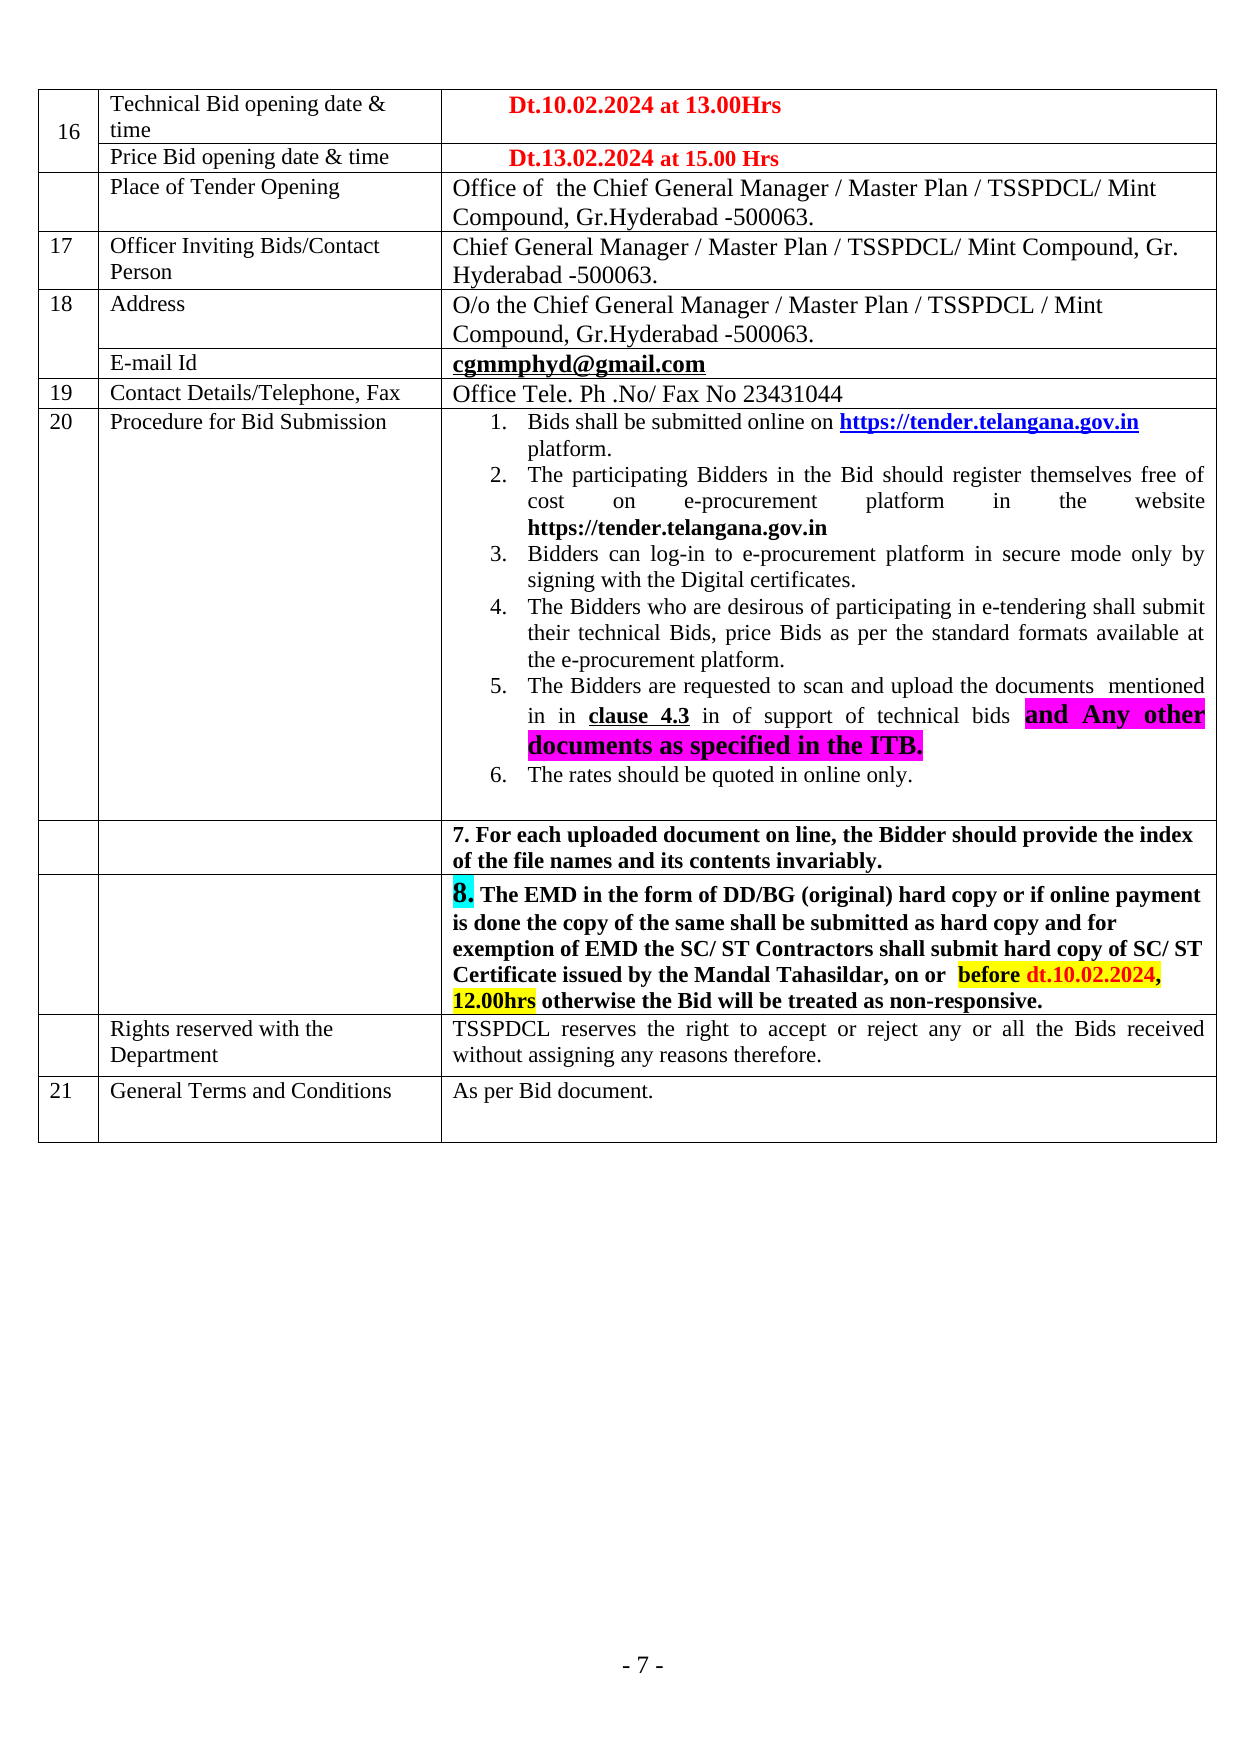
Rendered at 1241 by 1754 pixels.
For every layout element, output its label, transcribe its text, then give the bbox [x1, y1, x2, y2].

table_cell [39, 821, 98, 874]
table_cell [39, 173, 98, 231]
table_cell 16 [39, 90, 98, 172]
table_cell E-mail Id [99, 349, 441, 378]
table_cell Bids shall be submitted online on https://tender.telangana.gov.in platform. The participating Bidders in the Bid should register themselves free of cost on e-procurement platform in the website https://tender.telangana.gov.in Bidders can log-in to e-procurement platform in secure mode only by signing with the Digital certificates. The Bidders who are desirous of participating in e-tendering shall submit their technical Bids, price Bids as per the standard formats available at the e-procurement platform. The Bidders are requested to scan and upload the documents mentioned in in clause 4.3 in of support of technical bids and Any other documents as specified in the ITB. The rates should be quoted in online only. [442, 409, 1216, 820]
table_cell Chief General Manager / Master Plan / TSSPDCL/ Mint Compound, Gr. Hyderabad -500063. [442, 232, 1216, 289]
table_cell Dt.13.02.2024 at 15.00 Hrs [442, 144, 1216, 172]
table_cell Place of Tender Opening [99, 173, 441, 231]
table_cell [99, 875, 441, 1014]
table_cell 7. For each uploaded document on line, the Bidder should provide the index of the file names and its contents invariably. [442, 821, 1216, 874]
table_cell Dt.10.02.2024 at 13.00Hrs [442, 90, 1216, 142]
table_cell Price Bid opening date & time [99, 144, 441, 172]
table_cell Procedure for Bid Submission [99, 409, 441, 820]
table_cell 17 [39, 232, 98, 289]
table_cell O/o the Chief General Manager / Master Plan / TSSPDCL / Mint Compound, Gr.Hyderabad -500063. [442, 290, 1216, 348]
table_cell 19 [39, 379, 98, 407]
table_cell TSSPDCL reserves the right to accept or reject any or all the Bids received without assigning any reasons therefore. [442, 1015, 1216, 1076]
table_cell As per Bid document. [442, 1077, 1216, 1142]
table_cell Address [99, 290, 441, 348]
table_cell Rights reserved with the Department [99, 1015, 441, 1076]
table_cell Office Tele. Ph .No/ Fax No 23431044 [442, 379, 1216, 407]
table_cell 21 [39, 1077, 98, 1142]
table_cell cgmmphyd@gmail.com [442, 349, 1216, 378]
table_cell General Terms and Conditions [99, 1077, 441, 1142]
table_cell [39, 875, 98, 1014]
table_cell Technical Bid opening date & time [99, 90, 441, 142]
table_cell Contact Details/Telephone, Fax [99, 379, 441, 407]
table_cell 8. The EMD in the form of DD/BG (original) hard copy or if online payment is done the copy of the same shall be submitted as hard copy and for exemption of EMD the SC/ ST Contractors shall submit hard copy of SC/ ST Certificate issued by the Mandal Tahasildar, on or before dt.10.02.2024, 12.00hrs otherwise the Bid will be treated as non-responsive. [442, 875, 1216, 1014]
table_cell 20 [39, 409, 98, 820]
table_cell Officer Inviting Bids/Contact Person [99, 232, 441, 289]
table_cell [39, 1015, 98, 1076]
table_cell Office of the Chief General Manager / Master Plan / TSSPDCL/ Mint Compound, Gr.Hyderabad -500063. [442, 173, 1216, 231]
table_cell 18 [39, 290, 98, 378]
table_cell [99, 821, 441, 874]
